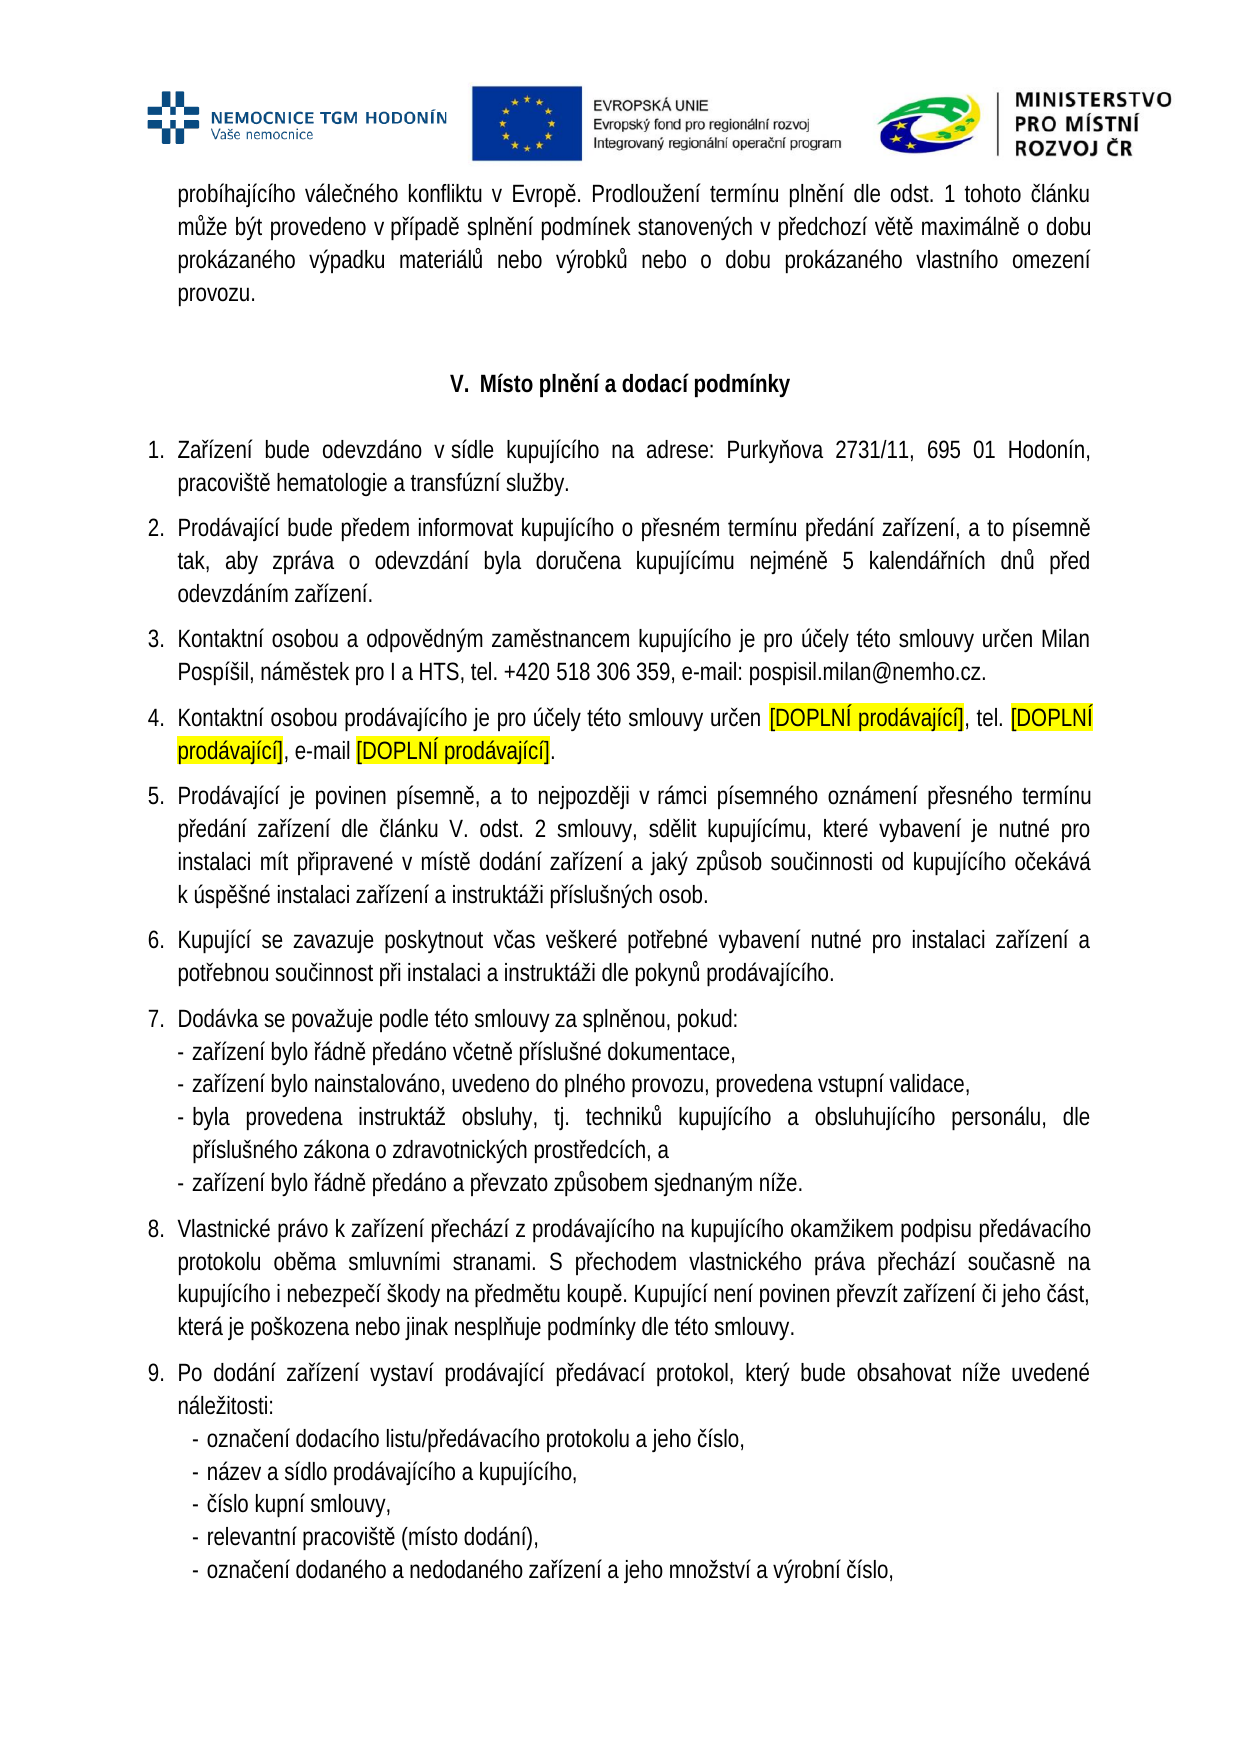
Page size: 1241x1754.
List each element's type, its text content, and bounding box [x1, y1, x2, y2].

list název a sídlo prodávajícího a kupujícího, [192, 1457, 1093, 1485]
list označení dodaného a nedodaného zařízení a jeho množství a výrobní číslo, [192, 1555, 1093, 1584]
list označení dodacího listu/předávacího protokolu a jeho číslo, [192, 1424, 1093, 1452]
list Dodávka se považuje podle této smlouvy za splněnou, pokud: [148, 1004, 1093, 1032]
picture [455, 75, 1188, 178]
picture [147, 73, 447, 163]
list byla provedena instruktáž obsluhy, tj. techniků kupujícího a obsluhujícího personálu, dle příslušného zákona o zdravotnických prostředcích, a [177, 1102, 1093, 1164]
list zařízení bylo řádně předáno včetně příslušné dokumentace, [177, 1037, 1093, 1065]
list zařízení bylo nainstalováno, uvedeno do plného provozu, provedena vstupní validace, [177, 1069, 1093, 1098]
list Po dodání zařízení vystaví prodávající předávací protokol, který bude obsahovat níže uvedené náležitosti: [148, 1358, 1093, 1419]
list Vlastnické právo k zařízení přechází z prodávajícího na kupujícího okamžikem podpisu předávacího protokolu oběma smluvními stranami. S přechodem vlastnického práva přechází současně na kupujícího i nebezpečí škody na předmětu koupě. Kupující není povinen převzít zařízení či jeho část, která je poškozena nebo jinak nesplňuje podmínky dle této smlouvy. [148, 1214, 1093, 1341]
list Prodávající je povinen písemně, a to nejpozději v rámci písemného oznámení přesného termínu předání zařízení dle článku V. odst. 2 smlouvy, sdělit kupujícímu, které vybavení je nutné pro instalaci mít připravené v místě dodání zařízení a jaký způsob součinnosti od kupujícího očekává k úspěšné instalaci zařízení a instruktáži příslušných osob. [148, 781, 1093, 908]
list Kupující se zavazuje poskytnout včas veškeré potřebné vybavení nutné pro instalaci zařízení a potřebnou součinnost při instalaci a instruktáži dle pokynů prodávajícího. [148, 925, 1093, 987]
list relevantní pracoviště (místo dodání), [192, 1522, 1093, 1551]
list Místo plnění a dodací podmínky [148, 369, 1093, 398]
list Kontaktní osobou a odpovědným zaměstnancem kupujícího je pro účely této smlouvy určen Milan Pospíšil, náměstek pro I a HTS, tel. +420 518 306 359, e-mail: pospisil.milan@nemho.cz. [148, 624, 1093, 686]
list číslo kupní smlouvy, [192, 1489, 1093, 1518]
list Kontaktní osobou prodávajícího je pro účely této smlouvy určen [DOPLNÍ prodávající], tel. [DOPLNÍ prodávající], e-mail [DOPLNÍ prodávající]. [148, 703, 1093, 764]
list Zařízení bude odevzdáno v sídle kupujícího na adrese: Purkyňova 2731/11, 695 01 Hodonín, pracoviště hematologie a transfúzní služby. [148, 435, 1093, 496]
list zařízení bylo řádně předáno a převzato způsobem sjednaným níže. [177, 1168, 1093, 1197]
list Prodávající bude předem informovat kupujícího o přesném termínu předání zařízení, a to písemně tak, aby zpráva o odevzdání byla doručena kupujícímu nejméně 5 kalendářních dnů před odevzdáním zařízení. [148, 513, 1093, 608]
